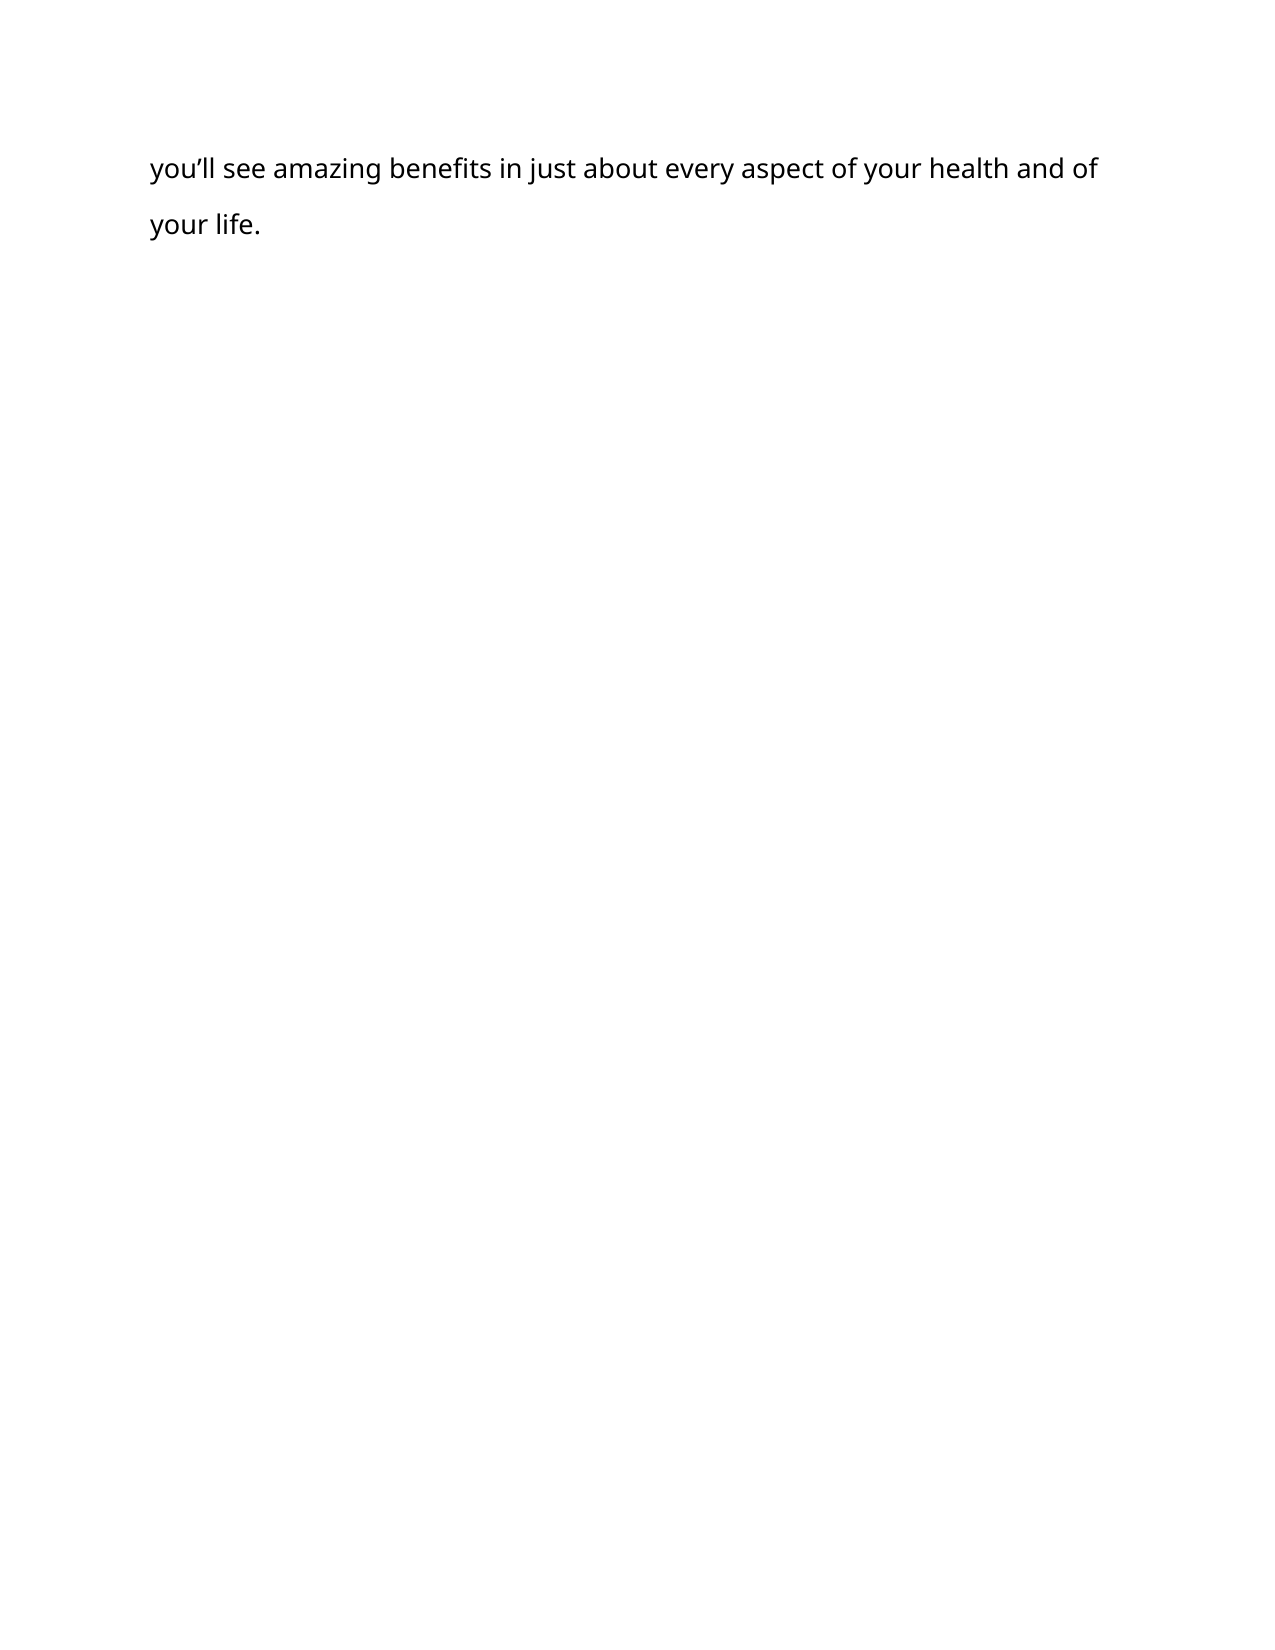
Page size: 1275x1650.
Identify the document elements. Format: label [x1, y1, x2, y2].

text [150, 150, 1125, 242]
